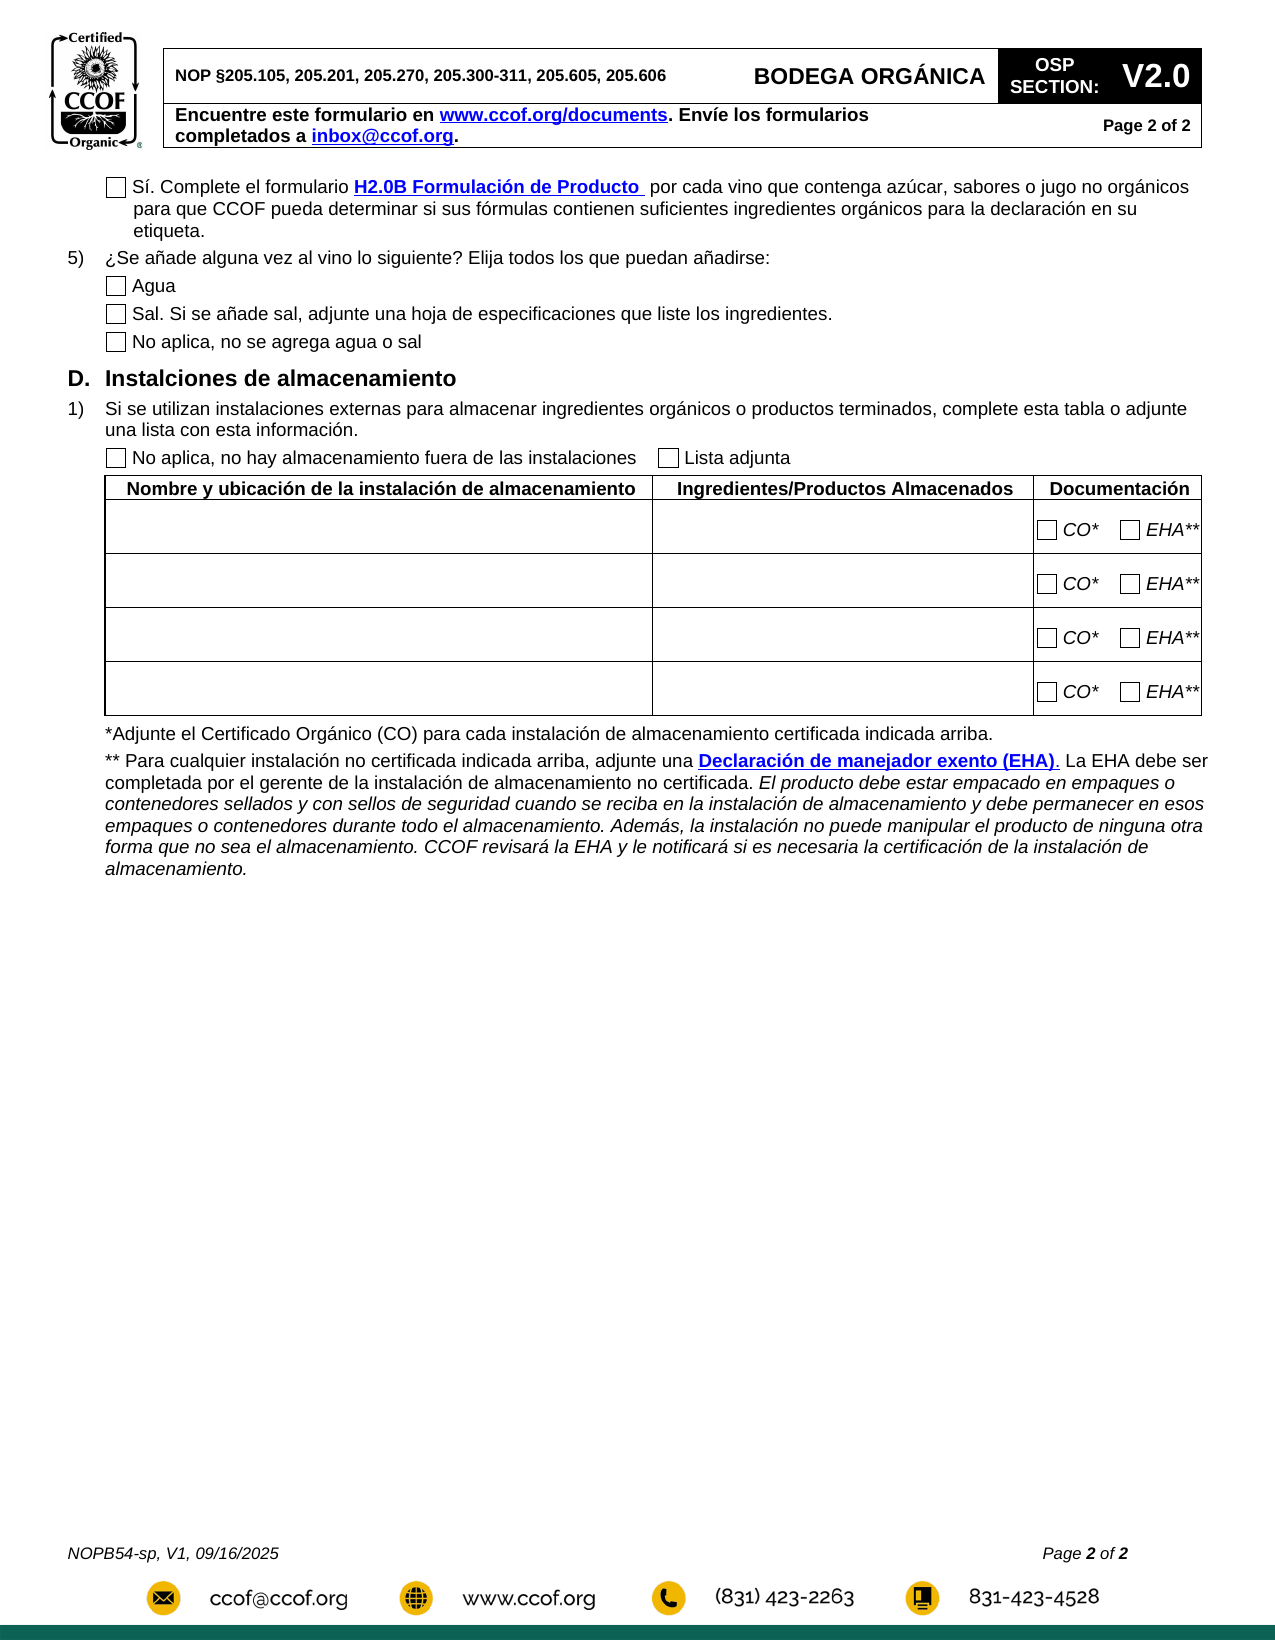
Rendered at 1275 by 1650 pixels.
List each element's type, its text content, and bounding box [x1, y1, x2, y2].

table_cell [106, 500, 652, 553]
list ¿Se añade alguna vez al vino lo siguiente? Elija todos los que puedan añadirse: [67, 247, 1207, 269]
table_cell CO* EHA** [1034, 608, 1201, 661]
list No aplica, no hay almacenamiento fuera de las instalaciones Lista adjunta [105, 447, 1211, 468]
table_header Nombre y ubicación de la instalación de almacenamiento [106, 476, 652, 499]
table_cell [106, 554, 652, 607]
picture [0, 1564, 1275, 1640]
table_cell CO* EHA** [1034, 554, 1201, 607]
text Sí. Complete el formulario H2.0B Formulación de Producto por cada vino que contenga azúcar, sabores o jugo no orgánicos para que CCOF pueda determinar si sus fórmulas contienen suficientes ingredientes orgánicos para la declaración en su etiqueta. [105, 176, 1207, 241]
text Agua [105, 275, 1207, 297]
table_cell [653, 662, 1033, 715]
table_cell [653, 554, 1033, 607]
list Si se utilizan instalaciones externas para almacenar ingredientes orgánicos o productos terminados, complete esta tabla o adjunte una lista con esta información. [67, 397, 1211, 440]
table_cell CO* EHA** [1034, 500, 1201, 553]
table_cell [653, 500, 1033, 553]
table_cell [106, 662, 652, 715]
text No aplica, no se agrega agua o sal [105, 331, 1207, 352]
subtitle Instalciones de almacenamiento [67, 365, 1211, 391]
table_cell [106, 608, 652, 661]
table_cell CO* EHA** [1034, 662, 1201, 715]
table_header Ingredientes/Productos Almacenados [653, 476, 1033, 499]
table_header Documentación [1034, 476, 1201, 499]
text *Adjunte el Certificado Orgánico (CO) para cada instalación de almacenamiento certificada indicada arriba. [105, 722, 1211, 744]
text ** Para cualquier instalación no certificada indicada arriba, adjunte una Declaración de manejador exento (EHA). La EHA debe ser completada por el gerente de la instalación de almacenamiento no certificada. El producto debe estar empacado en empaques o contenedores sellados y con sellos de seguridad cuando se reciba en la instalación de almacenamiento y debe permanecer en esos empaques o contenedores durante todo el almacenamiento. Además, la instalación no puede manipular el producto de ninguna otra forma que no sea el almacenamiento. CCOF revisará la EHA y le notificará si es necesaria la certificación de la instalación de almacenamiento. [105, 750, 1211, 879]
picture [45, 32, 143, 150]
table_cell [653, 608, 1033, 661]
text Sal. Si se añade sal, adjunte una hoja de especificaciones que liste los ingredientes. [105, 303, 1207, 324]
